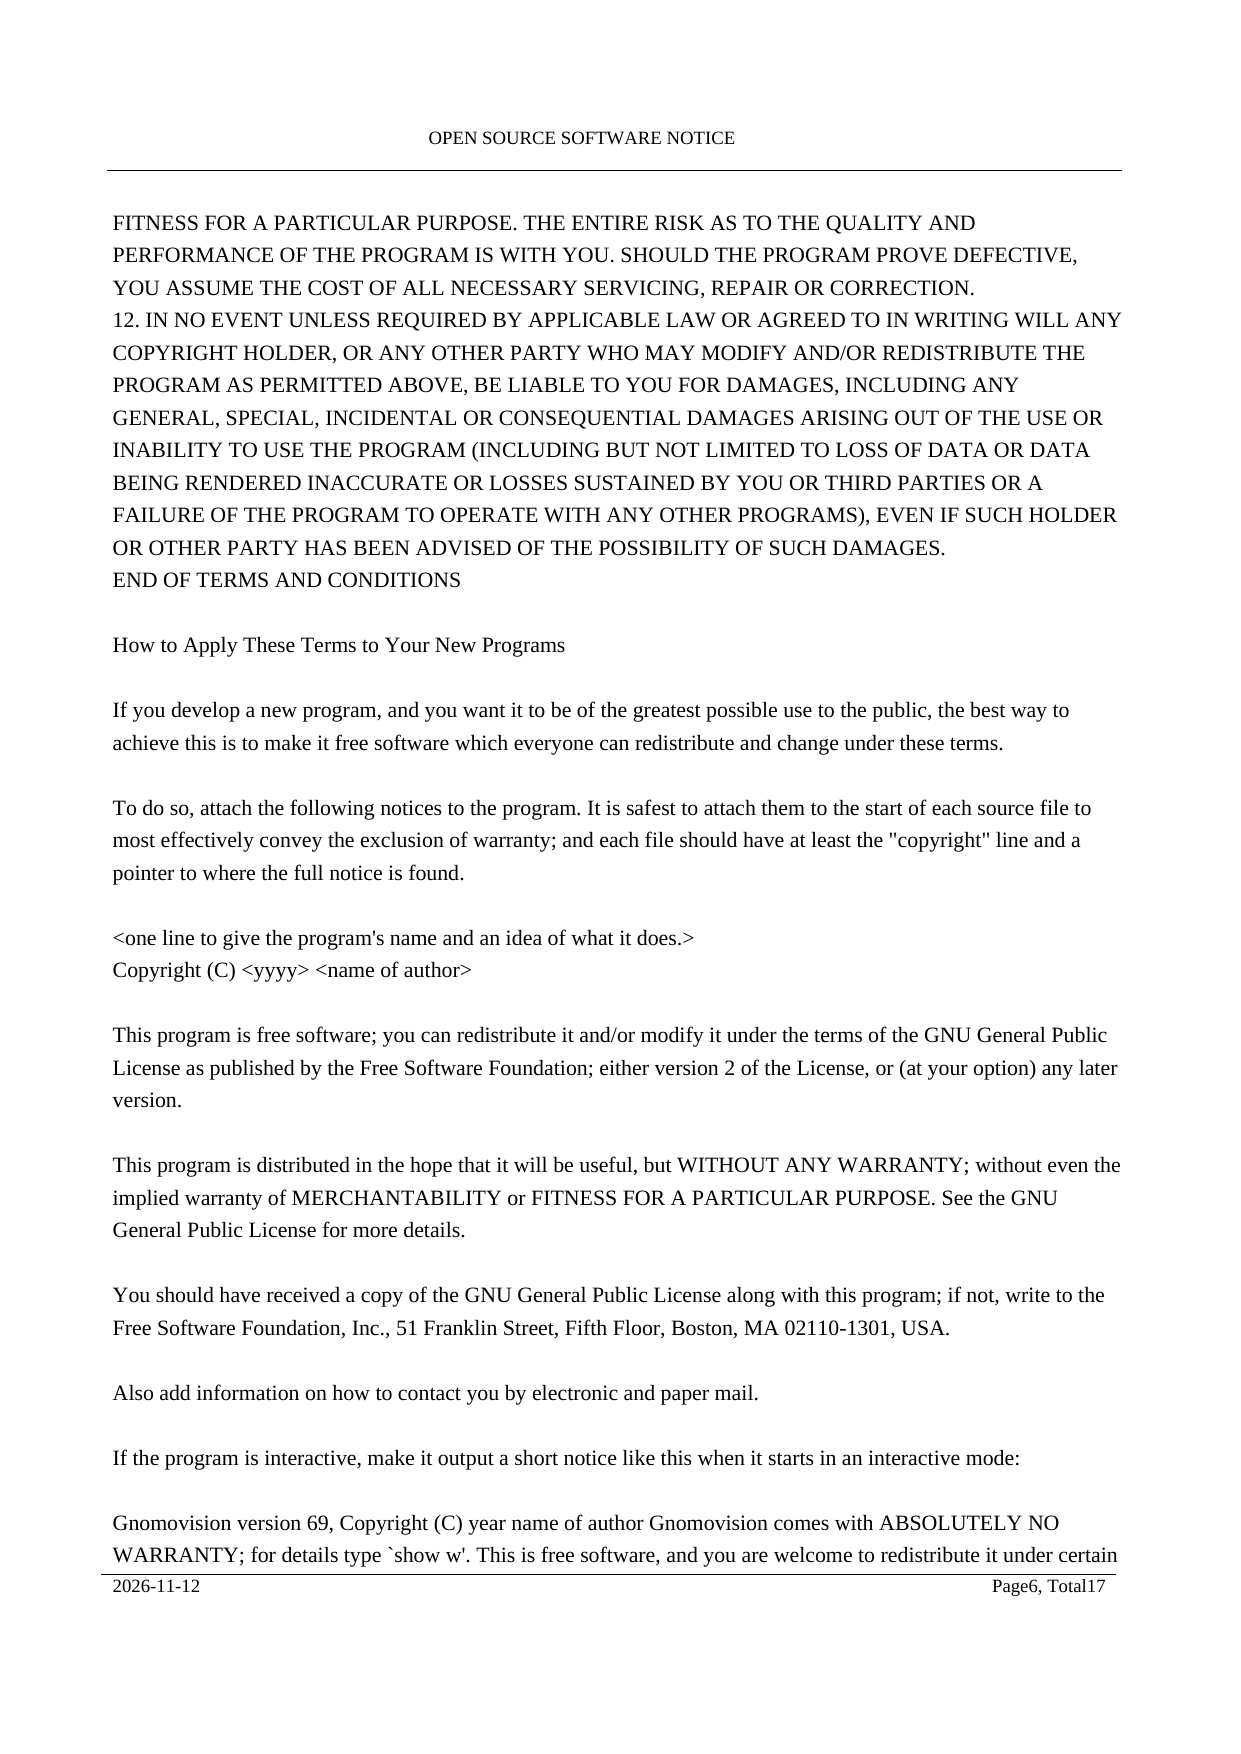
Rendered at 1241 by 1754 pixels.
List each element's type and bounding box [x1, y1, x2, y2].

text [112, 206, 1128, 1571]
